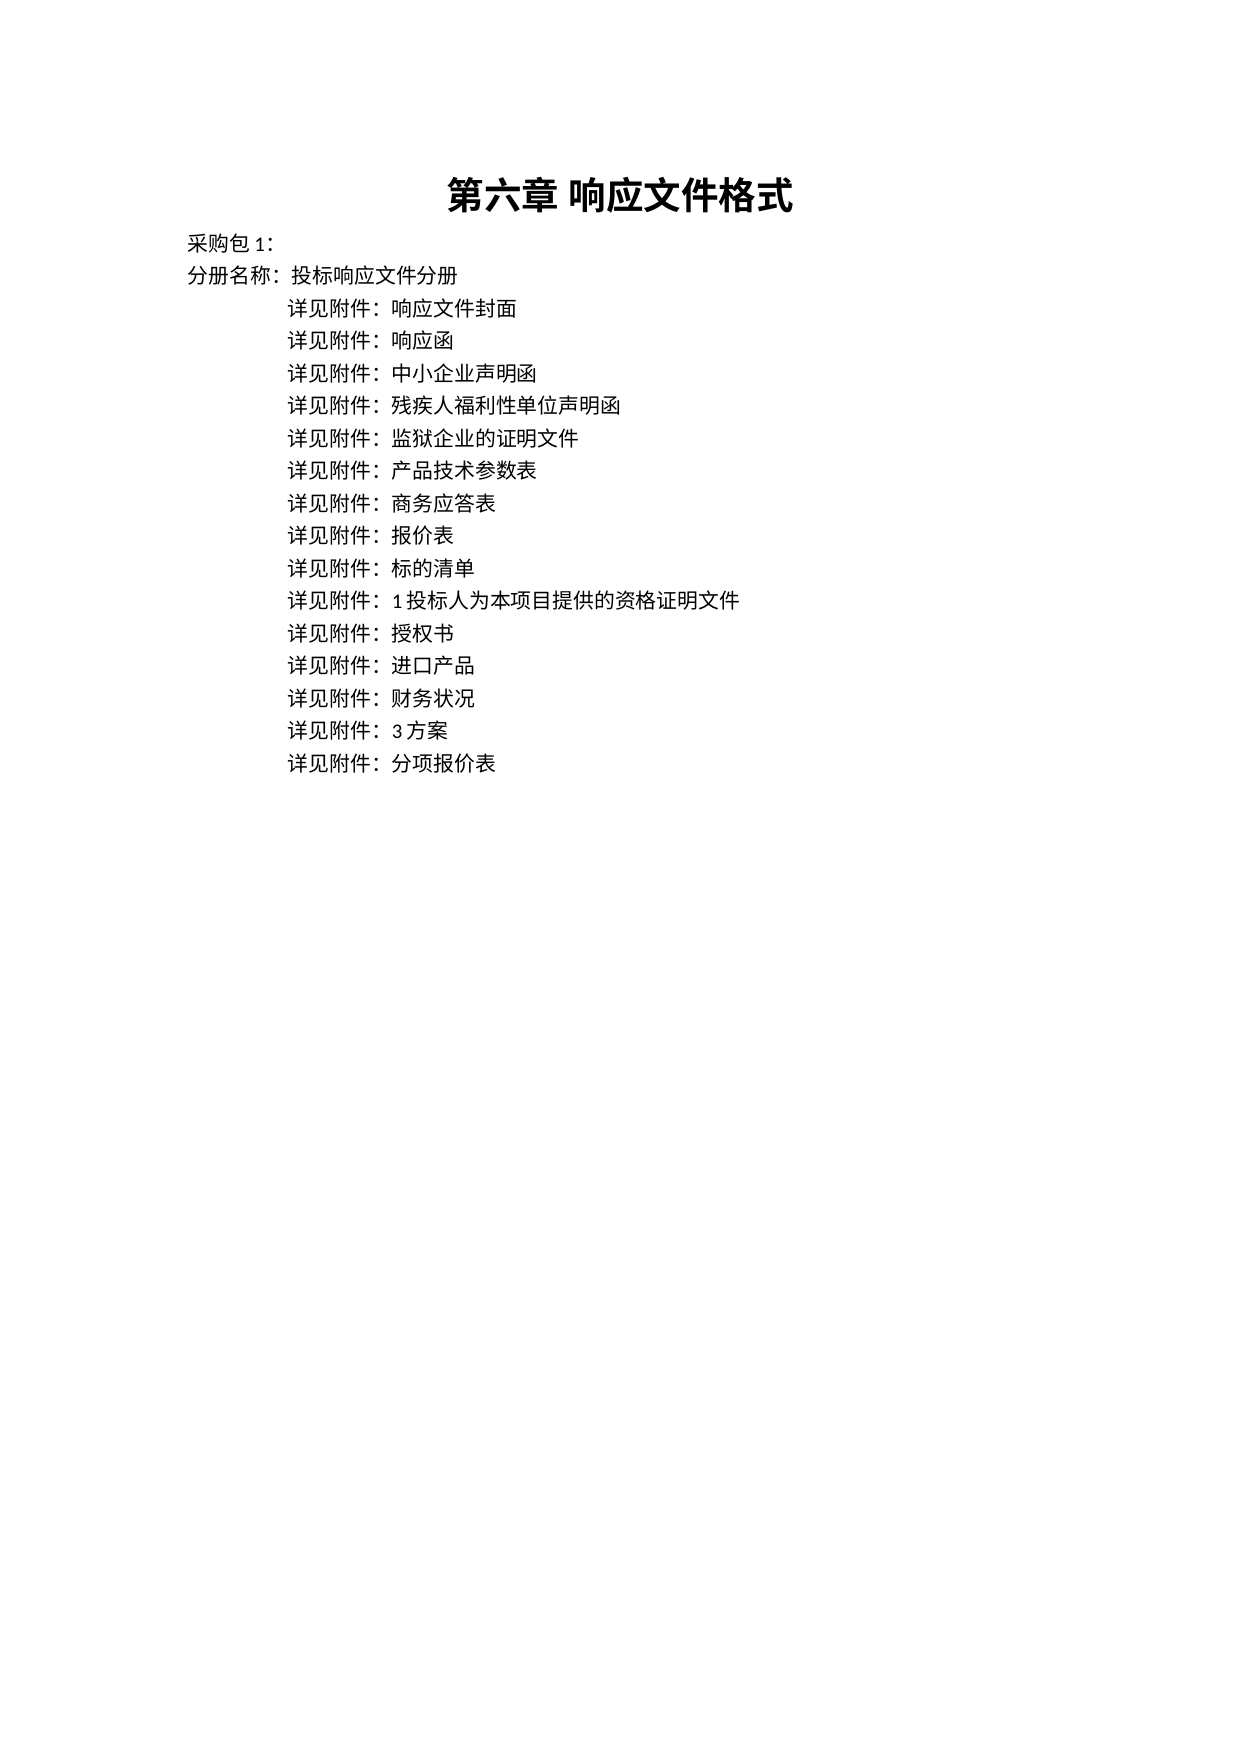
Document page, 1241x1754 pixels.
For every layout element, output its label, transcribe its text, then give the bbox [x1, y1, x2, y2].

text 详见附件：产品技术参数表 [187, 454, 1053, 487]
text 采购包1： [187, 227, 1053, 259]
text 详见附件：分项报价表 [187, 747, 1053, 779]
text 详见附件：监狱企业的证明文件 [187, 422, 1053, 454]
text 详见附件：进口产品 [187, 649, 1053, 682]
text 详见附件：标的清单 [187, 552, 1053, 584]
text 分册名称：投标响应文件分册 [187, 259, 1053, 292]
text 详见附件：中小企业声明函 [187, 357, 1053, 389]
text 详见附件：报价表 [187, 519, 1053, 552]
text 详见附件：财务状况 [187, 682, 1053, 714]
text 详见附件：响应文件封面 [187, 292, 1053, 324]
text 详见附件：授权书 [187, 617, 1053, 649]
text 详见附件：残疾人福利性单位声明函 [187, 389, 1053, 422]
text 详见附件：商务应答表 [187, 487, 1053, 519]
text 详见附件：1投标人为本项目提供的资格证明文件 [187, 584, 1053, 617]
text 详见附件：3方案 [187, 714, 1053, 747]
text 第六章 响应文件格式 [187, 162, 1053, 227]
text 详见附件：响应函 [187, 324, 1053, 357]
